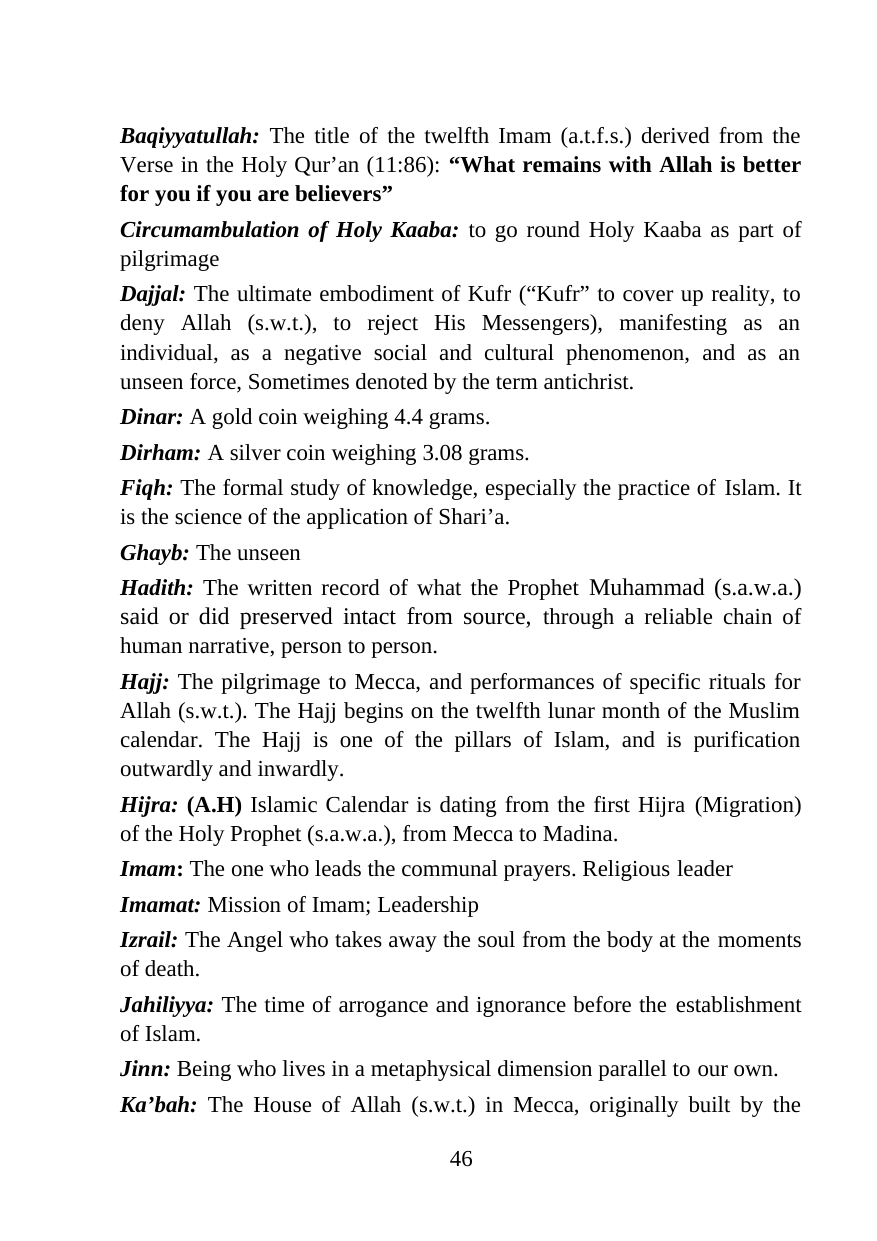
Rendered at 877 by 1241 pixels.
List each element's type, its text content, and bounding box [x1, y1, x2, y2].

text Hijra: (A.H) Islamic Calendar is dating from the first Hijra (Migration) of the Holy Prophet (s.a.w.a.), from Mecca to Madina. [120, 789, 802, 847]
text Jinn: Being who lives in a metaphysical dimension parallel to our own. [120, 1053, 802, 1082]
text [120, 1089, 802, 1118]
text Izrail: The Angel who takes away the soul from the body at the moments of death. [120, 924, 802, 982]
text Dajjal: The ultimate embodiment of Kufr (“Kufr” to cover up reality, to deny Allah (s.w.t.), to reject His Messengers), manifesting as an individual, as a negative social and cultural phenomenon, and as an unseen force, Sometimes denoted by the term antichrist. [120, 278, 802, 395]
text Hajj: The pilgrimage to Mecca, and performances of specific rituals for Allah (s.w.t.). The Hajj begins on the twelfth lunar month of the Muslim calendar. The Hajj is one of the pillars of Islam, and is purification outwardly and inwardly. [120, 666, 802, 782]
text Ghayb: The unseen [120, 537, 802, 566]
text Imamat: Mission of Imam; Leadership [120, 889, 802, 918]
text Circumambulation of Holy Kaaba: to go round Holy Kaaba as part of pilgrimage [120, 214, 802, 272]
text Hadith: The written record of what the Prophet Muhammad (s.a.w.a.) said or did preserved intact from source, through a reliable chain of human narrative, person to person. [120, 572, 802, 659]
text Imam: The one who leads the communal prayers. Religious leader [120, 853, 802, 882]
text Baqiyyatullah: The title of the twelfth Imam (a.t.f.s.) derived from the Verse in the Holy Qur’an (11:86): “What remains with Allah is better for you if you are believers” [120, 120, 802, 207]
text Dirham: A silver coin weighing 3.08 grams. [120, 437, 802, 466]
text Dinar: A gold coin weighing 4.4 grams. [120, 401, 802, 430]
text Fiqh: The formal study of knowledge, especially the practice of Islam. It is the science of the application of Shari’a. [120, 472, 802, 530]
text Jahiliyya: The time of arrogance and ignorance before the establishment of Islam. [120, 989, 802, 1047]
